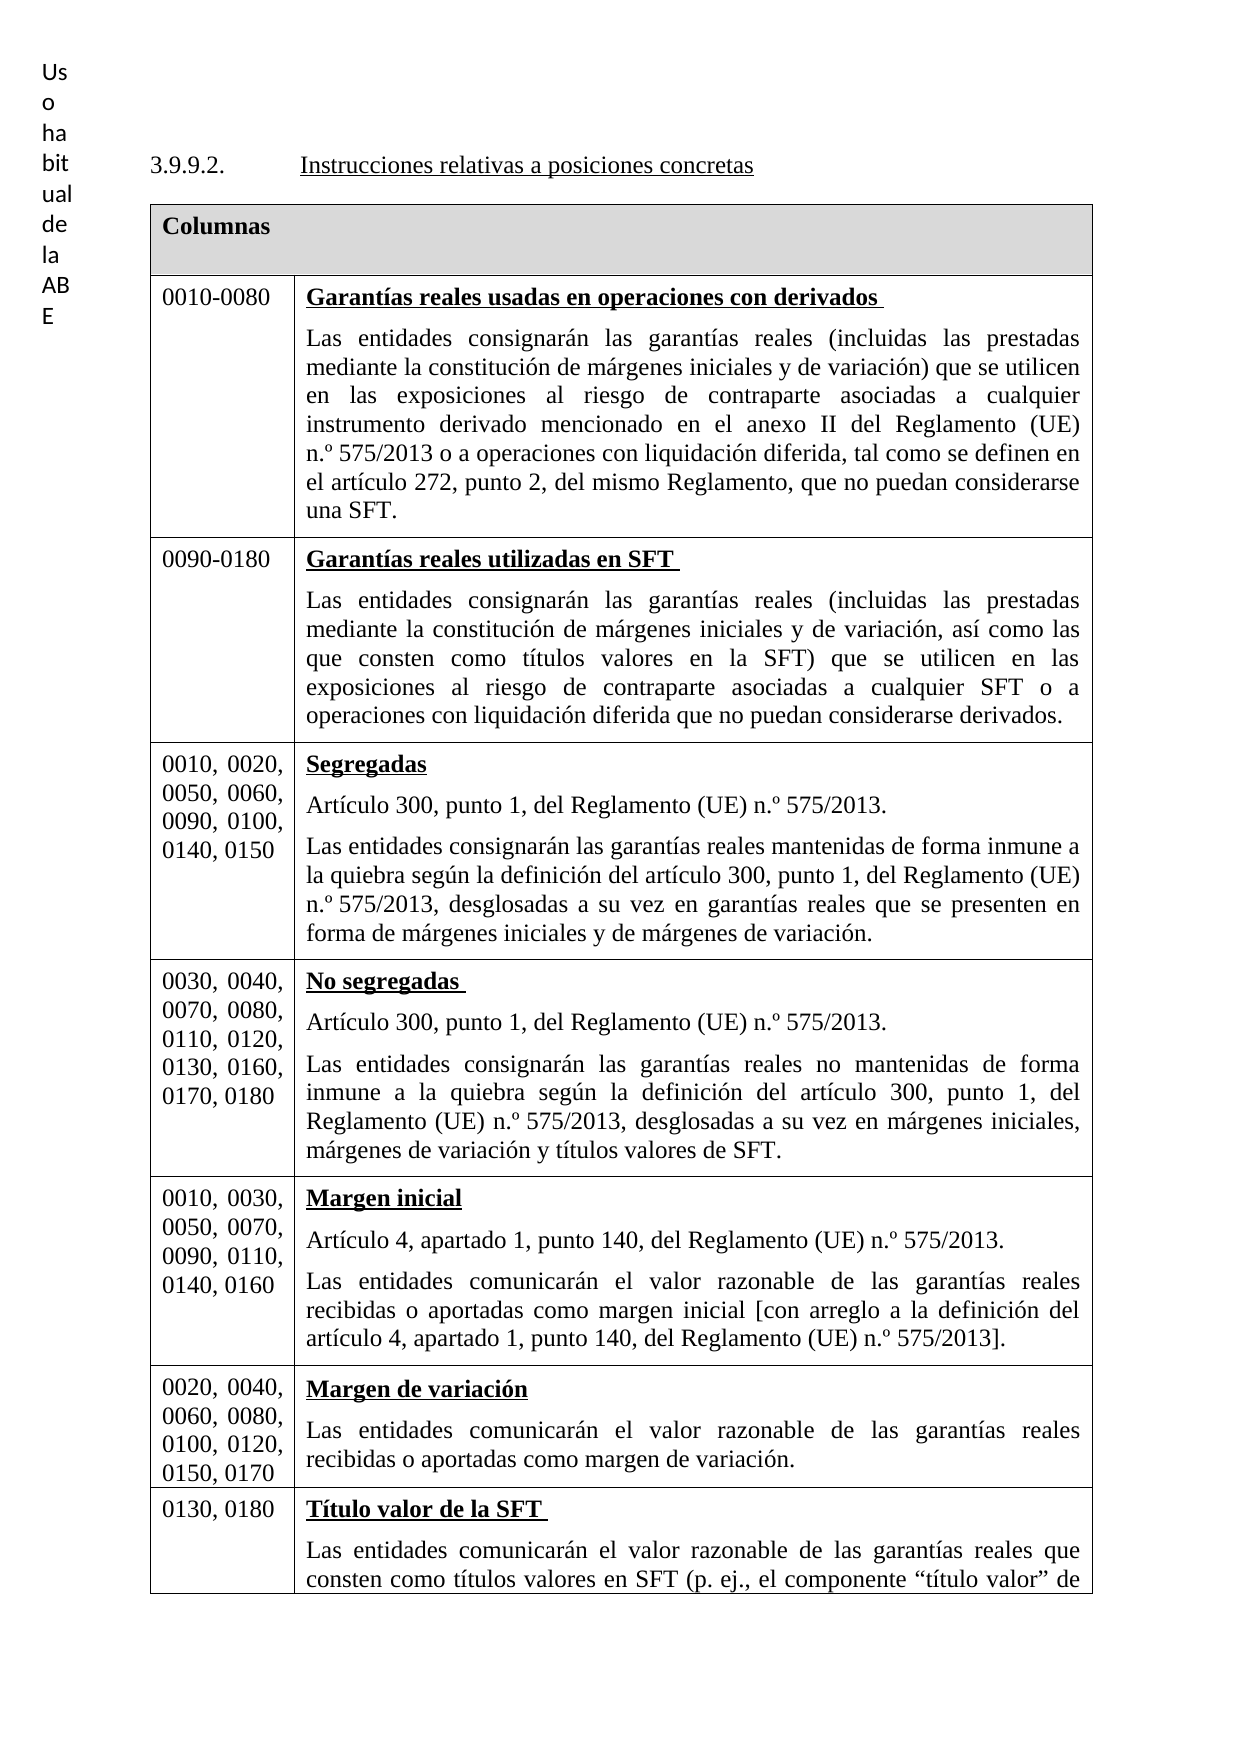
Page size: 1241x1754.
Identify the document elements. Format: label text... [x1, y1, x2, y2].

table_cell Margen de variación Las entidades comunicarán el valor razonable de las garantías reales recibidas o aportadas como margen de variación. [295, 1366, 1092, 1487]
table_cell Margen inicial Artículo 4, apartado 1, punto 140, del Reglamento (UE) n.º 575/2013. Las entidades comunicarán el valor razonable de las garantías reales recibidas o aportadas como margen inicial [con arreglo a la definición del artículo 4, apartado 1, punto 140, del Reglamento (UE) n.º 575/2013]. [295, 1177, 1092, 1365]
table_cell 0010, 0020, 0050, 0060, 0090, 0100, 0140, 0150 [151, 743, 294, 959]
table_cell Segregadas Artículo 300, punto 1, del Reglamento (UE) n.º 575/2013. Las entidades consignarán las garantías reales mantenidas de forma inmune a la quiebra según la definición del artículo 300, punto 1, del Reglamento (UE) n.º 575/2013, desglosadas a su vez en garantías reales que se presenten en forma de márgenes iniciales y de márgenes de variación. [295, 743, 1092, 959]
table_cell 0010, 0030, 0050, 0070, 0090, 0110, 0140, 0160 [151, 1177, 294, 1365]
table_cell 0090-0180 [151, 538, 294, 742]
table_cell 0030, 0040, 0070, 0080, 0110, 0120, 0130, 0160, 0170, 0180 [151, 960, 294, 1176]
list Instrucciones relativas a posiciones concretas [150, 150, 1090, 179]
table_cell Garantías reales utilizadas en SFT Las entidades consignarán las garantías reales (incluidas las prestadas mediante la constitución de márgenes iniciales y de variación, así como las que consten como títulos valores en la SFT) que se utilicen en las exposiciones al riesgo de contraparte asociadas a cualquier SFT o a operaciones con liquidación diferida que no puedan considerarse derivados. [295, 538, 1092, 742]
table_cell No segregadas Artículo 300, punto 1, del Reglamento (UE) n.º 575/2013. Las entidades consignarán las garantías reales no mantenidas de forma inmune a la quiebra según la definición del artículo 300, punto 1, del Reglamento (UE) n.º 575/2013, desglosadas a su vez en márgenes iniciales, márgenes de variación y títulos valores de SFT. [295, 960, 1092, 1176]
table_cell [295, 1488, 1092, 1593]
table_cell 0130, 0180 [151, 1488, 294, 1593]
table_header Columnas [151, 205, 1092, 274]
table_cell 0010-0080 [151, 276, 294, 537]
table_cell 0020, 0040, 0060, 0080, 0100, 0120, 0150, 0170 [151, 1366, 294, 1487]
table_cell Garantías reales usadas en operaciones con derivados Las entidades consignarán las garantías reales (incluidas las prestadas mediante la constitución de márgenes iniciales y de variación) que se utilicen en las exposiciones al riesgo de contraparte asociadas a cualquier instrumento derivado mencionado en el anexo II del Reglamento (UE) n.º 575/2013 o a operaciones con liquidación diferida, tal como se definen en el artículo 272, punto 2, del mismo Reglamento, que no puedan considerarse una SFT. [295, 276, 1092, 537]
